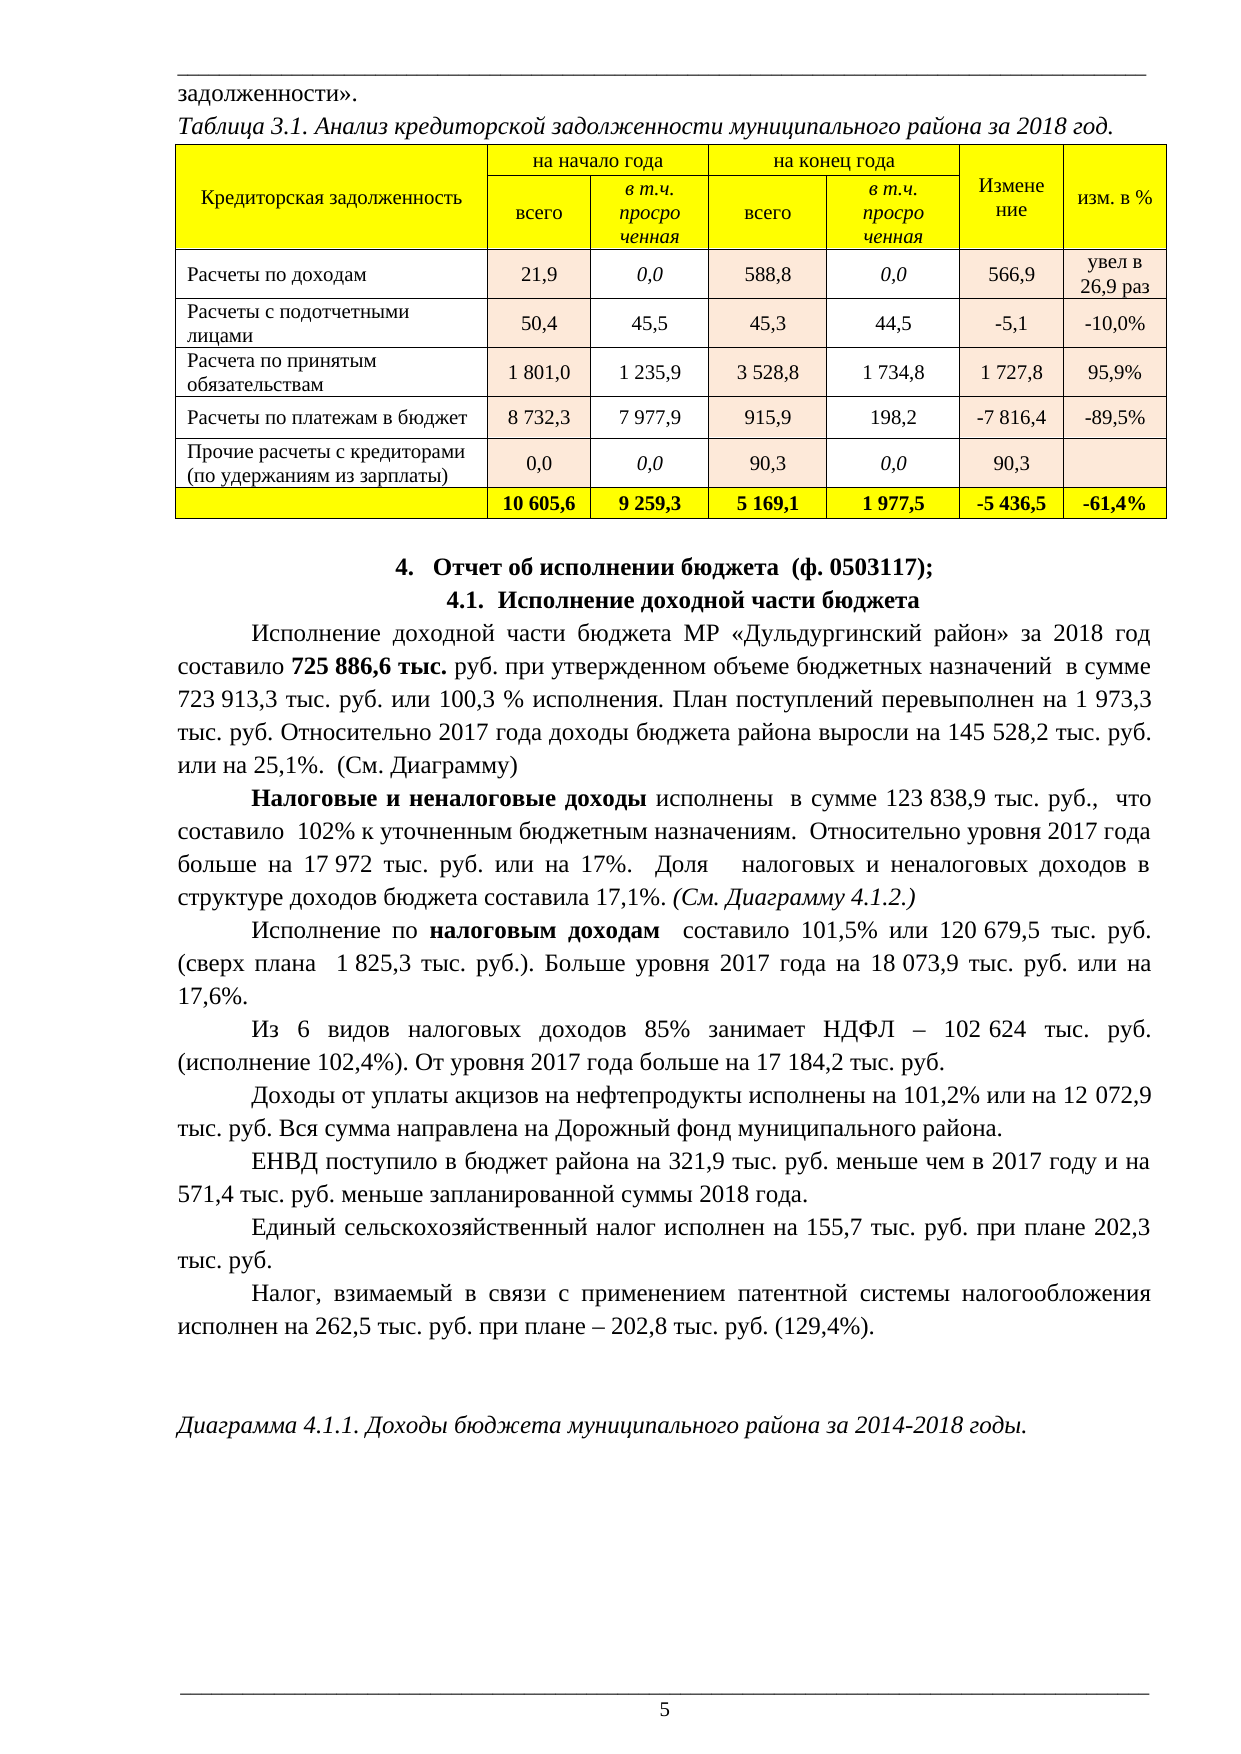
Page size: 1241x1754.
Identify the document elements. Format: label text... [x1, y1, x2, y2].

table_cell 10 605,6 [488, 488, 590, 518]
table_cell Расчеты по платежам в бюджет [176, 397, 487, 437]
table_cell 0,0 [827, 250, 959, 298]
table_cell всего [709, 176, 826, 248]
list Исполнение доходной части бюджета [215, 585, 1152, 614]
text Исполнение по налоговым доходам составило 101,5% или 120 679,5 тыс. руб. (сверх плана 1 825,3 тыс. руб.). Больше уровня 2017 года на 18 073,9 тыс. руб. или на 17,6%. [177, 915, 1152, 1010]
table_cell -5 436,5 [960, 488, 1063, 518]
table_cell 21,9 [488, 250, 590, 298]
table_header на конец года [709, 145, 959, 175]
text Из 6 видов налоговых доходов 85% занимает НДФЛ – 102 624 тыс. руб. (исполнение 102,4%). От уровня 2017 года больше на 17 184,2 тыс. руб. [177, 1014, 1152, 1076]
table_cell 566,9 [960, 250, 1063, 298]
table_cell 50,4 [488, 299, 590, 347]
table_header Кредиторская задолженность [176, 145, 487, 248]
text ЕНВД поступило в бюджет района на 321,9 тыс. руб. меньше чем в 2017 году и на 571,4 тыс. руб. меньше запланированной суммы 2018 года. [177, 1146, 1152, 1208]
table_cell 915,9 [709, 397, 826, 437]
table_cell в т.ч. просро ченная [591, 176, 708, 248]
table_cell всего [488, 176, 590, 248]
list Отчет об исполнении бюджета (ф. 0503117); [177, 552, 1152, 581]
table_cell 5 169,1 [709, 488, 826, 518]
table_cell [176, 488, 487, 518]
table_cell 0,0 [591, 439, 708, 487]
table_cell 1 734,8 [827, 348, 959, 396]
table_cell 45,3 [709, 299, 826, 347]
table_cell Расчеты с подотчетными лицами [176, 299, 487, 347]
text Налоговые и неналоговые доходы исполнены в сумме 123 838,9 тыс. руб., что составило 102% к уточненным бюджетным назначениям. Относительно уровня 2017 года больше на 17 972 тыс. руб. или на 17%. Доля налоговых и неналоговых доходов в структуре доходов бюджета составила 17,1%. (См. Диаграмму 4.1.2.) [177, 783, 1152, 911]
table_cell 90,3 [960, 439, 1063, 487]
table_cell 1 727,8 [960, 348, 1063, 396]
table_cell 0,0 [591, 250, 708, 298]
table_cell 44,5 [827, 299, 959, 347]
table_cell 95,9% [1064, 348, 1166, 396]
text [177, 78, 1152, 107]
table_cell Расчета по принятым обязательствам [176, 348, 487, 396]
table_cell в т.ч. просро ченная [827, 176, 959, 248]
table_cell Расчеты по доходам [176, 250, 487, 298]
table_cell 1 801,0 [488, 348, 590, 396]
table_cell увел в 26,9 раз [1064, 250, 1166, 298]
table_cell -10,0% [1064, 299, 1166, 347]
table_header на начало года [488, 145, 708, 175]
table_cell 0,0 [488, 439, 590, 487]
text Таблица 3.1. Анализ кредиторской задолженности муниципального района за 2018 год. [177, 111, 1152, 140]
table_cell [1064, 439, 1166, 487]
table_cell 588,8 [709, 250, 826, 298]
table_cell 3 528,8 [709, 348, 826, 396]
text Доходы от уплаты акцизов на нефтепродукты исполнены на 101,2% или на 12 072,9 тыс. руб. Вся сумма направлена на Дорожный фонд муниципального района. [177, 1080, 1152, 1142]
table_cell 1 235,9 [591, 348, 708, 396]
table_cell -7 816,4 [960, 397, 1063, 437]
table_cell 1 977,5 [827, 488, 959, 518]
table_cell -89,5% [1064, 397, 1166, 437]
table_header изм. в % [1064, 145, 1166, 248]
text Налог, взимаемый в связи с применением патентной системы налогообложения исполнен на 262,5 тыс. руб. при плане – 202,8 тыс. руб. (129,4%). [177, 1278, 1152, 1340]
text Единый сельскохозяйственный налог исполнен на 155,7 тыс. руб. при плане 202,3 тыс. руб. [177, 1212, 1152, 1274]
text Исполнение доходной части бюджета МР «Дульдургинский район» за 2018 год составило 725 886,6 тыс. руб. при утвержденном объеме бюджетных назначений в сумме 723 913,3 тыс. руб. или 100,3 % исполнения. План поступлений перевыполнен на 1 973,3 тыс. руб. Относительно 2017 года доходы бюджета района выросли на 145 528,2 тыс. руб. или на 25,1%. (См. Диаграмму) [177, 618, 1152, 779]
table_cell Прочие расчеты с кредиторами (по удержаниям из зарплаты) [176, 439, 487, 487]
table_cell 9 259,3 [591, 488, 708, 518]
table_cell 7 977,9 [591, 397, 708, 437]
table_cell 45,5 [591, 299, 708, 347]
text Диаграмма 4.1.1. Доходы бюджета муниципального района за 2014-2018 годы. [177, 1411, 1152, 1439]
table_cell 0,0 [827, 439, 959, 487]
table_header Измене ние [960, 145, 1063, 248]
table_cell 198,2 [827, 397, 959, 437]
table_cell 8 732,3 [488, 397, 590, 437]
table_cell 90,3 [709, 439, 826, 487]
table_cell -5,1 [960, 299, 1063, 347]
table_cell -61,4% [1064, 488, 1166, 518]
